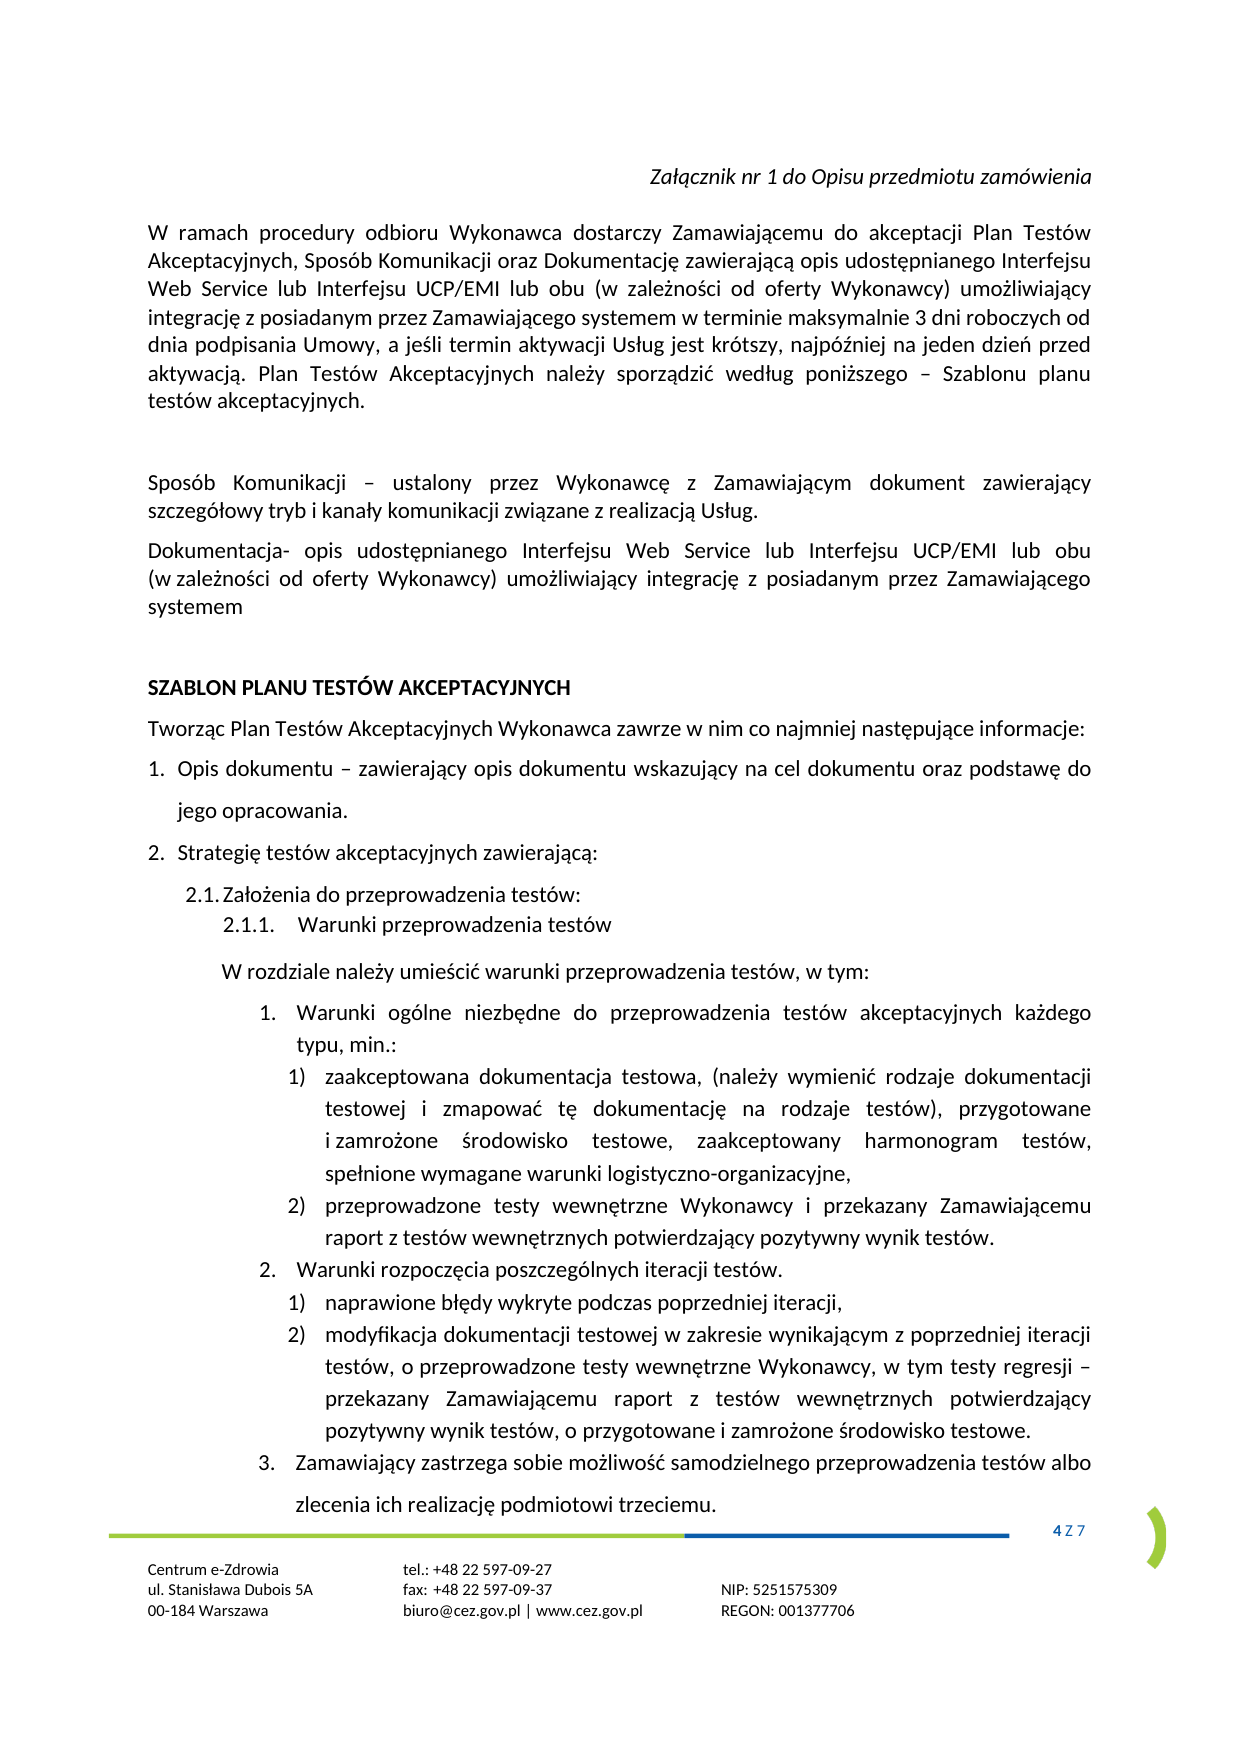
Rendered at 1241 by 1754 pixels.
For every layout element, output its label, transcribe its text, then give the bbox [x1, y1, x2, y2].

list naprawione błędy wykryte podczas poprzedniej iteracji, [287, 1288, 1093, 1316]
text SZABLON PLANU TESTÓW AKCEPTACYJNYCH [148, 673, 1093, 701]
list Warunki przeprowadzenia testów [223, 911, 1093, 938]
text W rozdziale należy umieścić warunki przeprowadzenia testów, w tym: [221, 957, 1093, 985]
list Strategię testów akceptacyjnych zawierającą: [148, 838, 1093, 866]
list Warunki ogólne niezbędne do przeprowadzenia testów akceptacyjnych każdego typu, min.: [259, 998, 1093, 1058]
text Dokumentacja- opis udostępnianego Interfejsu Web Service lub Interfejsu UCP/EMI lub obu (w zależności od oferty Wykonawcy) umożliwiający integrację z posiadanym przez Zamawiającego systemem [148, 536, 1093, 620]
text Załącznik nr 1 do Opisu przedmiotu zamówienia [148, 162, 1093, 191]
picture [1146, 1506, 1167, 1569]
text Sposób Komunikacji – ustalony przez Wykonawcę z Zamawiającym dokument zawierający szczegółowy tryb i kanały komunikacji związane z realizacją Usług. [148, 468, 1093, 524]
text W ramach procedury odbioru Wykonawca dostarczy Zamawiającemu do akceptacji Plan Testów Akceptacyjnych, Sposób Komunikacji oraz Dokumentację zawierającą opis udostępnianego Interfejsu Web Service lub Interfejsu UCP/EMI lub obu (w zależności od oferty Wykonawcy) umożliwiający integrację z posiadanym przez Zamawiającego systemem w terminie maksymalnie 3 dni roboczych od dnia podpisania Umowy, a jeśli termin aktywacji Usług jest krótszy, najpóźniej na jeden dzień przed aktywacją. Plan Testów Akceptacyjnych należy sporządzić według poniższego – Szablonu planu testów akceptacyjnych. [148, 218, 1093, 415]
text Tworząc Plan Testów Akceptacyjnych Wykonawca zawrze w nim co najmniej następujące informacje: [148, 714, 1093, 742]
list Warunki rozpoczęcia poszczególnych iteracji testów. [259, 1255, 1093, 1283]
list modyfikacja dokumentacji testowej w zakresie wynikającym z poprzedniej iteracji testów, o przeprowadzone testy wewnętrzne Wykonawcy, w tym testy regresji – przekazany Zamawiającemu raport z testów wewnętrznych potwierdzający pozytywny wynik testów, o przygotowane i zamrożone środowisko testowe. [287, 1320, 1093, 1444]
list przeprowadzone testy wewnętrzne Wykonawcy i przekazany Zamawiającemu raport z testów wewnętrznych potwierdzający pozytywny wynik testów. [287, 1191, 1093, 1251]
list Opis dokumentu – zawierający opis dokumentu wskazujący na cel dokumentu oraz podstawę do jego opracowania. [148, 754, 1093, 824]
list Zamawiający zastrzega sobie możliwość samodzielnego przeprowadzenia testów albo zlecenia ich realizację podmiotowi trzeciemu. [258, 1448, 1093, 1518]
list zaakceptowana dokumentacja testowa, (należy wymienić rodzaje dokumentacji testowej i zmapować tę dokumentację na rodzaje testów), przygotowane i zamrożone środowisko testowe, zaakceptowany harmonogram testów, spełnione wymagane warunki logistyczno-organizacyjne, [287, 1062, 1093, 1187]
list Założenia do przeprowadzenia testów: [185, 880, 1093, 908]
